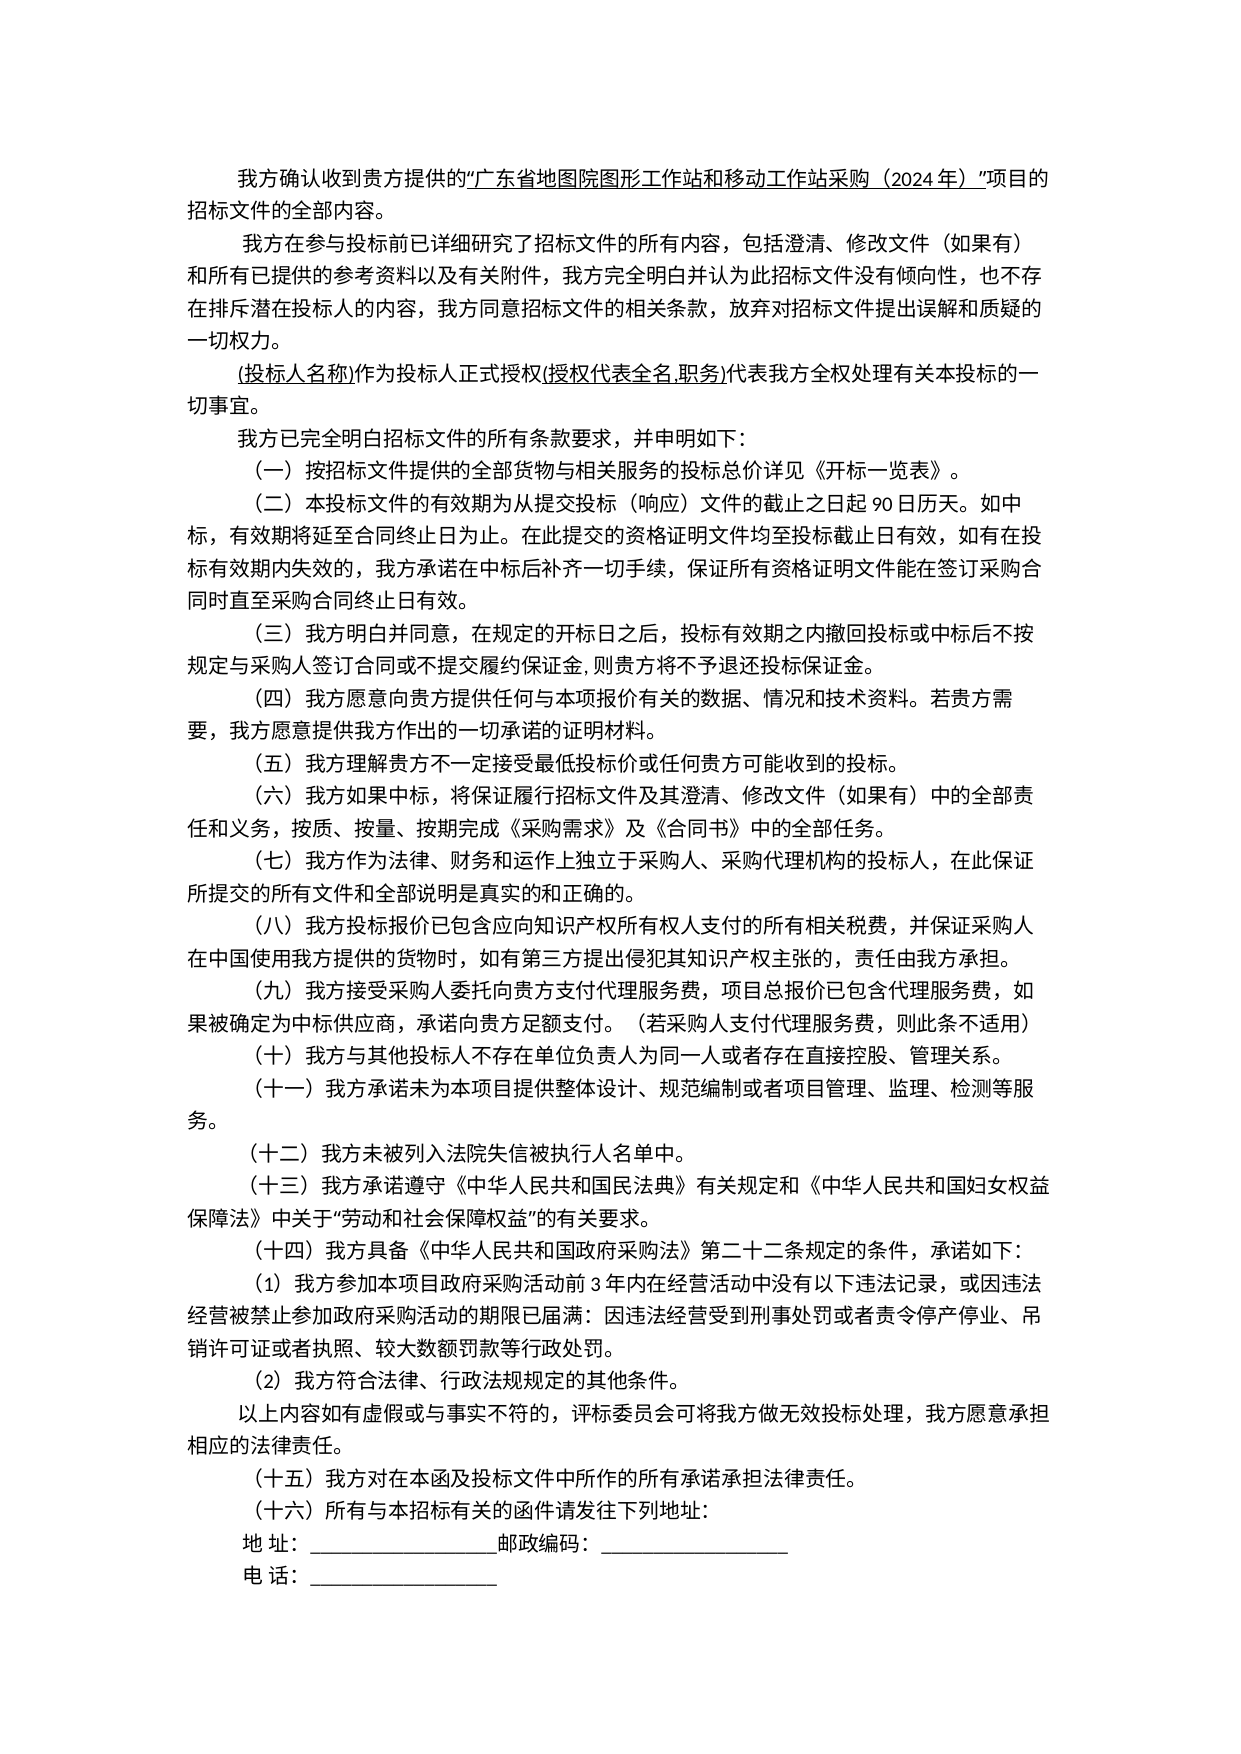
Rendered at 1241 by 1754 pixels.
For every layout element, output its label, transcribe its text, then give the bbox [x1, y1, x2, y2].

text （六）我方如果中标，将保证履行招标文件及其澄清、修改文件（如果有）中的全部责任和义务，按质、按量、按期完成《采购需求》及《合同书》中的全部任务。 [187, 779, 1053, 844]
text （2）我方符合法律、行政法规规定的其他条件。 [187, 1364, 1053, 1397]
text （九）我方接受采购人委托向贵方支付代理服务费，项目总报价已包含代理服务费，如果被确定为中标供应商，承诺向贵方足额支付。（若采购人支付代理服务费，则此条不适用） [187, 974, 1053, 1039]
text 我方确认收到贵方提供的“广东省地图院图形工作站和移动工作站采购（2024年）”项目的招标文件的全部内容。 [187, 162, 1053, 227]
text （五）我方理解贵方不一定接受最低投标价或任何贵方可能收到的投标。 [187, 747, 1053, 779]
text （十五）我方对在本函及投标文件中所作的所有承诺承担法律责任。 [187, 1462, 1053, 1494]
text 我方在参与投标前已详细研究了招标文件的所有内容，包括澄清、修改文件（如果有）和所有已提供的参考资料以及有关附件，我方完全明白并认为此招标文件没有倾向性，也不存在排斥潜在投标人的内容，我方同意招标文件的相关条款，放弃对招标文件提出误解和质疑的一切权力。 [187, 227, 1053, 357]
text （十）我方与其他投标人不存在单位负责人为同一人或者存在直接控股、管理关系。 [187, 1039, 1053, 1072]
text （十三）我方承诺遵守《中华人民共和国民法典》有关规定和《中华人民共和国妇女权益保障法》中关于“劳动和社会保障权益”的有关要求。 [187, 1169, 1053, 1234]
text （四）我方愿意向贵方提供任何与本项报价有关的数据、情况和技术资料。若贵方需要，我方愿意提供我方作出的一切承诺的证明材料。 [187, 682, 1053, 747]
text 我方已完全明白招标文件的所有条款要求，并申明如下： [187, 422, 1053, 454]
text （八）我方投标报价已包含应向知识产权所有权人支付的所有相关税费，并保证采购人在中国使用我方提供的货物时，如有第三方提出侵犯其知识产权主张的，责任由我方承担。 [187, 909, 1053, 974]
text （十一）我方承诺未为本项目提供整体设计、规范编制或者项目管理、监理、检测等服务。 [187, 1072, 1053, 1137]
text 地 址：__________________邮政编码：__________________ [187, 1527, 1053, 1559]
text 电 话：__________________ [187, 1559, 1053, 1592]
text （十六）所有与本招标有关的函件请发往下列地址： [187, 1494, 1053, 1527]
text （十二）我方未被列入法院失信被执行人名单中。 [187, 1137, 1053, 1169]
text （一）按招标文件提供的全部货物与相关服务的投标总价详见《开标一览表》。 [187, 454, 1053, 487]
text （七）我方作为法律、财务和运作上独立于采购人、采购代理机构的投标人，在此保证所提交的所有文件和全部说明是真实的和正确的。 [187, 844, 1053, 909]
text （1）我方参加本项目政府采购活动前3年内在经营活动中没有以下违法记录，或因违法经营被禁止参加政府采购活动的期限已届满：因违法经营受到刑事处罚或者责令停产停业、吊销许可证或者执照、较大数额罚款等行政处罚。 [187, 1267, 1053, 1364]
text (投标人名称)作为投标人正式授权(授权代表全名,职务)代表我方全权处理有关本投标的一切事宜。 [187, 357, 1053, 422]
text （三）我方明白并同意，在规定的开标日之后，投标有效期之内撤回投标或中标后不按规定与采购人签订合同或不提交履约保证金, 则贵方将不予退还投标保证金。 [187, 617, 1053, 682]
text （二）本投标文件的有效期为从提交投标（响应）文件的截止之日起90日历天。如中标，有效期将延至合同终止日为止。在此提交的资格证明文件均至投标截止日有效，如有在投标有效期内失效的，我方承诺在中标后补齐一切手续，保证所有资格证明文件能在签订采购合同时直至采购合同终止日有效。 [187, 487, 1053, 617]
text 以上内容如有虚假或与事实不符的，评标委员会可将我方做无效投标处理，我方愿意承担相应的法律责任。 [187, 1397, 1053, 1462]
text （十四）我方具备《中华人民共和国政府采购法》第二十二条规定的条件，承诺如下： [187, 1234, 1053, 1267]
